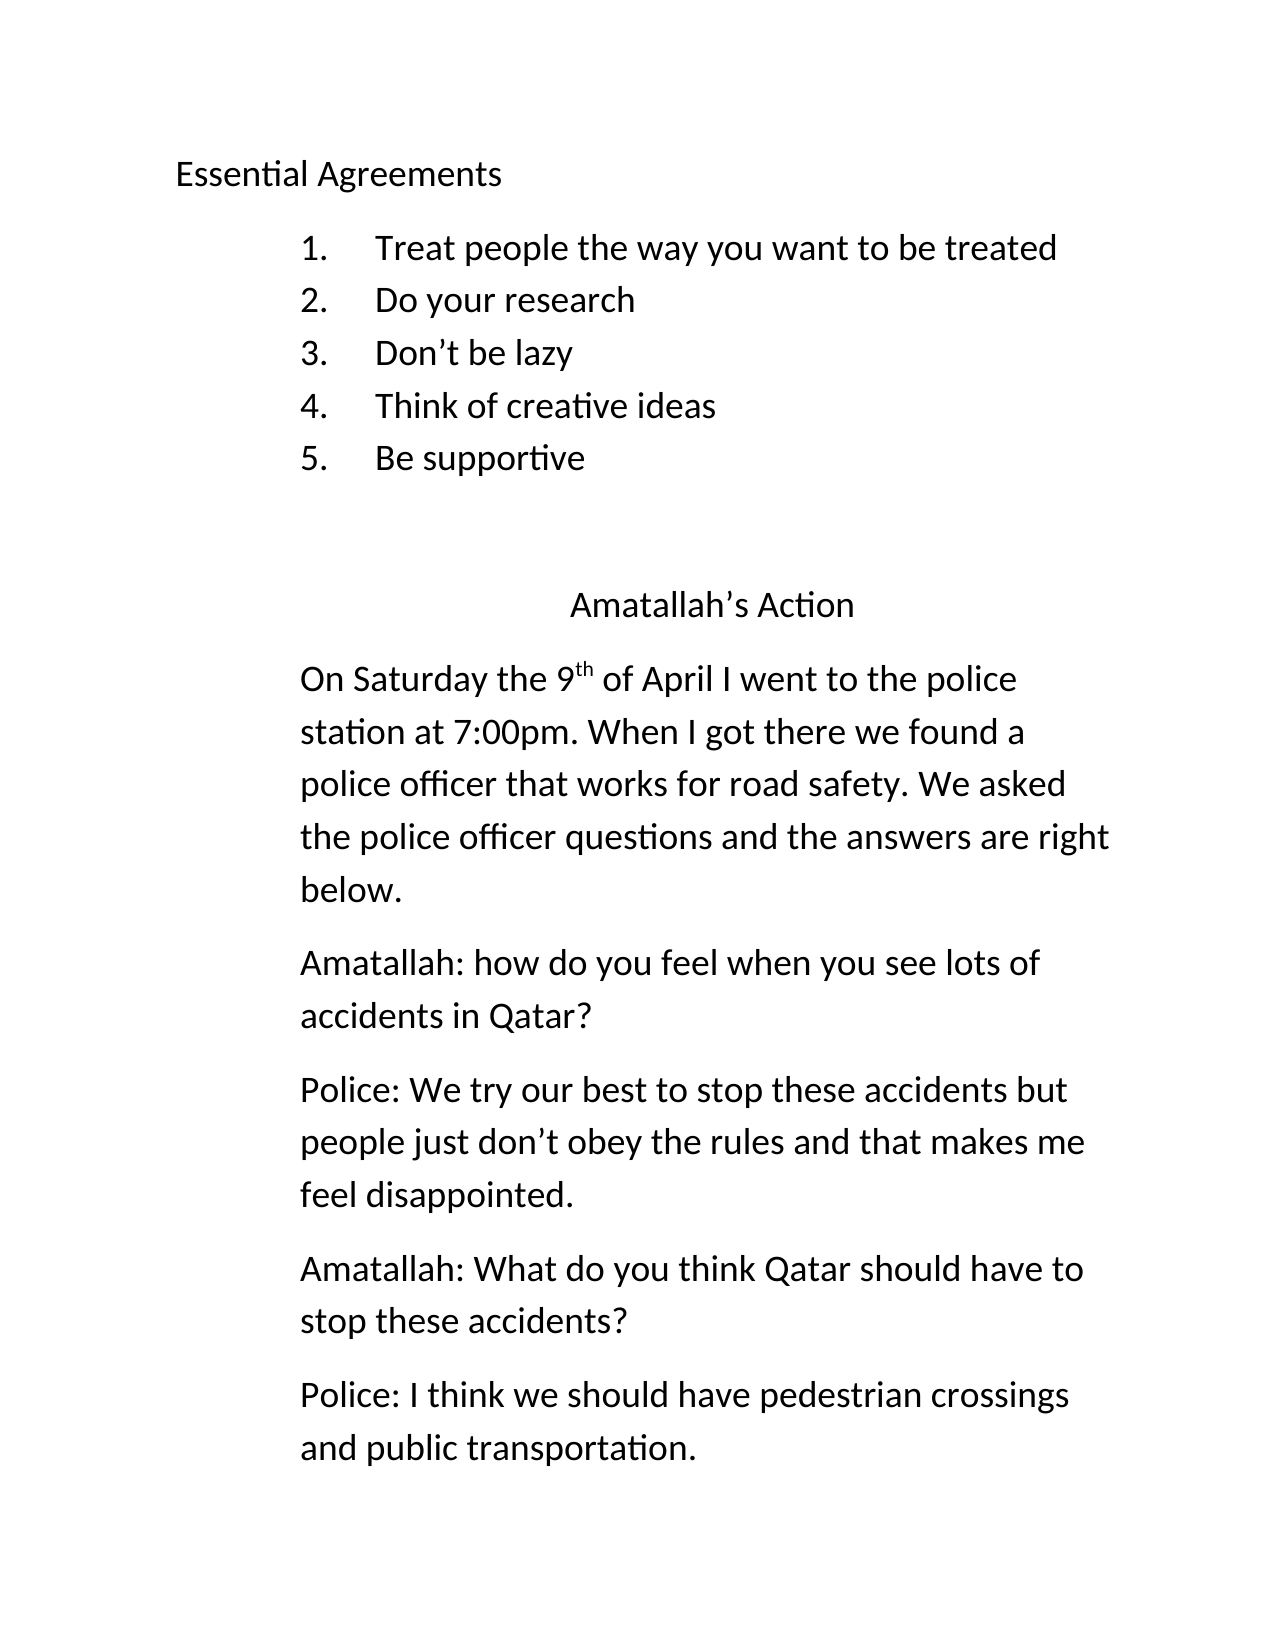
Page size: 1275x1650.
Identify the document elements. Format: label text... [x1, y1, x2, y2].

list Treat people the way you want to be treated [300, 223, 1125, 269]
list Think of creative ideas [300, 382, 1125, 427]
text Essential Agreements [150, 150, 1125, 196]
text Amatallah: What do you think Qatar should have to stop these accidents? [300, 1244, 1125, 1343]
list Do your research [300, 276, 1125, 322]
text Amatallah’s Action [300, 581, 1125, 627]
text Police: I think we should have pedestrian crossings and public transportation. [300, 1371, 1125, 1469]
text On Saturday the 9th of April I went to the police station at 7:00pm. When I got there we found a police officer that works for road safety. We asked the police officer questions and the answers are right below. [300, 655, 1125, 912]
text Police: We try our best to stop these accidents but people just don’t obey the rules and that makes me feel disappointed. [300, 1066, 1125, 1217]
text Amatallah: how do you feel when you see lots of accidents in Qatar? [300, 939, 1125, 1038]
list Be supportive [300, 434, 1125, 480]
list Don’t be lazy [300, 329, 1125, 375]
